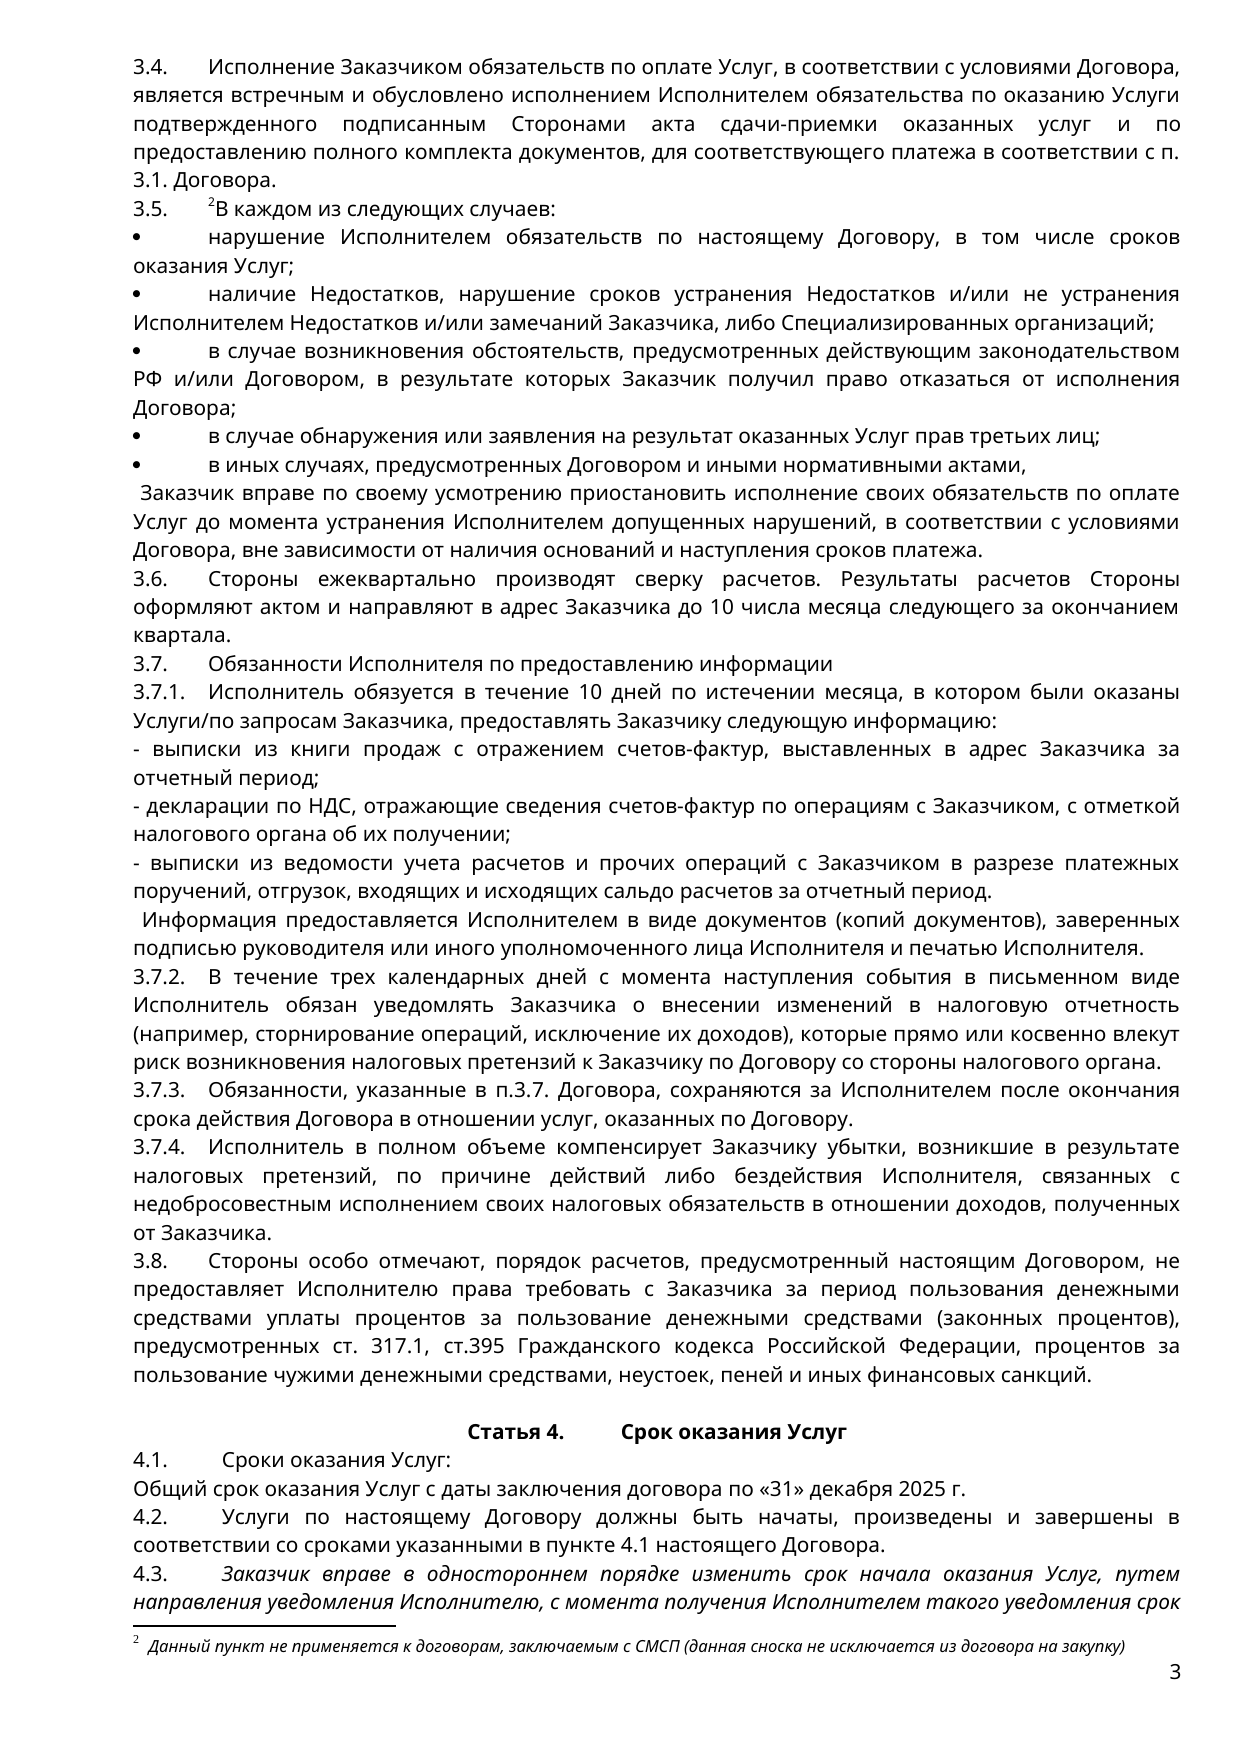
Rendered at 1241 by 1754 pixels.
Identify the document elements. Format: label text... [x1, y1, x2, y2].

list Сроки оказания Услуг: [133, 1445, 1181, 1474]
list Заказчик вправе по своему усмотрению приостановить исполнение своих обязательств по оплате Услуг до момента устранения Исполнителем допущенных нарушений, в соответствии с условиями Договора, вне зависимости от наличия оснований и наступления сроков платежа. [133, 478, 1181, 564]
list в случае обнаружения или заявления на результат оказанных Услуг прав третьих лиц; [133, 421, 1181, 450]
list - выписки из книги продаж с отражением счетов-фактур, выставленных в адрес Заказчика за отчетный период; [133, 734, 1181, 791]
subtitle Срок оказания Услуг [133, 1417, 1181, 1445]
list Стороны ежеквартально производят сверку расчетов. Результаты расчетов Стороны оформляют актом и направляют в адрес Заказчика до 10 числа месяца следующего за окончанием квартала. [133, 564, 1181, 649]
list нарушение Исполнителем обязательств по настоящему Договору, в том числе сроков оказания Услуг; [133, 222, 1181, 279]
list Исполнение Заказчиком обязательств по оплате Услуг, в соответствии с условиями Договора, является встречным и обусловлено исполнением Исполнителем обязательства по оказанию Услуги подтвержденного подписанным Сторонами акта сдачи-приемки оказанных услуг и по предоставлению полного комплекта документов, для соответствующего платежа в соответствии с п. 3.1. Договора. [133, 52, 1181, 194]
list В течение трех календарных дней с момента наступления события в письменном виде Исполнитель обязан уведомлять Заказчика о внесении изменений в налоговую отчетность (например, сторнирование операций, исключение их доходов), которые прямо или косвенно влекут риск возникновения налоговых претензий к Заказчику по Договору со стороны налогового органа. [133, 962, 1181, 1076]
list Обязанности, указанные в п.3.7. Договора, сохраняются за Исполнителем после окончания срока действия Договора в отношении услуг, оказанных по Договору. [133, 1076, 1181, 1132]
list в случае возникновения обстоятельств, предусмотренных действующим законодательством РФ и/или Договором, в результате которых Заказчик получил право отказаться от исполнения Договора; [133, 336, 1181, 421]
list наличие Недостатков, нарушение сроков устранения Недостатков и/или не устранения Исполнителем Недостатков и/или замечаний Заказчика, либо Специализированных организаций; [133, 279, 1181, 336]
list Информация предоставляется Исполнителем в виде документов (копий документов), заверенных подписью руководителя или иного уполномоченного лица Исполнителя и печатью Исполнителя. [133, 905, 1181, 962]
list Стороны особо отмечают, порядок расчетов, предусмотренный настоящим Договором, не предоставляет Исполнителю права требовать с Заказчика за период пользования денежными средствами уплаты процентов за пользование денежными средствами (законных процентов), предусмотренных ст. 317.1, ст.395 Гражданского кодекса Российской Федерации, процентов за пользование чужими денежными средствами, неустоек, пеней и иных финансовых санкций. [133, 1246, 1181, 1388]
list Исполнитель обязуется в течение 10 дней по истечении месяца, в котором были оказаны Услуги/по запросам Заказчика, предоставлять Заказчику следующую информацию: [133, 677, 1181, 734]
list Услуги по настоящему Договору должны быть начаты, произведены и завершены в соответствии со сроками указанными в пункте 4.1 настоящего Договора. [133, 1502, 1181, 1559]
list В каждом из следующих случаев: [133, 194, 1181, 222]
list Обязанности Исполнителя по предоставлению информации [133, 649, 1181, 677]
list - декларации по НДС, отражающие сведения счетов-фактур по операциям с Заказчиком, с отметкой налогового органа об их получении; [133, 791, 1181, 848]
list - выписки из ведомости учета расчетов и прочих операций с Заказчиком в разрезе платежных поручений, отгрузок, входящих и исходящих сальдо расчетов за отчетный период. [133, 848, 1181, 905]
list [133, 1559, 1181, 1616]
list в иных случаях, предусмотренных Договором и иными нормативными актами, [133, 450, 1181, 478]
list Исполнитель в полном объеме компенсирует Заказчику убытки, возникшие в результате налоговых претензий, по причине действий либо бездействия Исполнителя, связанных с недобросовестным исполнением своих налоговых обязательств в отношении доходов, полученных от Заказчика. [133, 1132, 1181, 1246]
text Общий срок оказания Услуг с даты заключения договора по «31» декабря 2025 г. [133, 1474, 1181, 1502]
